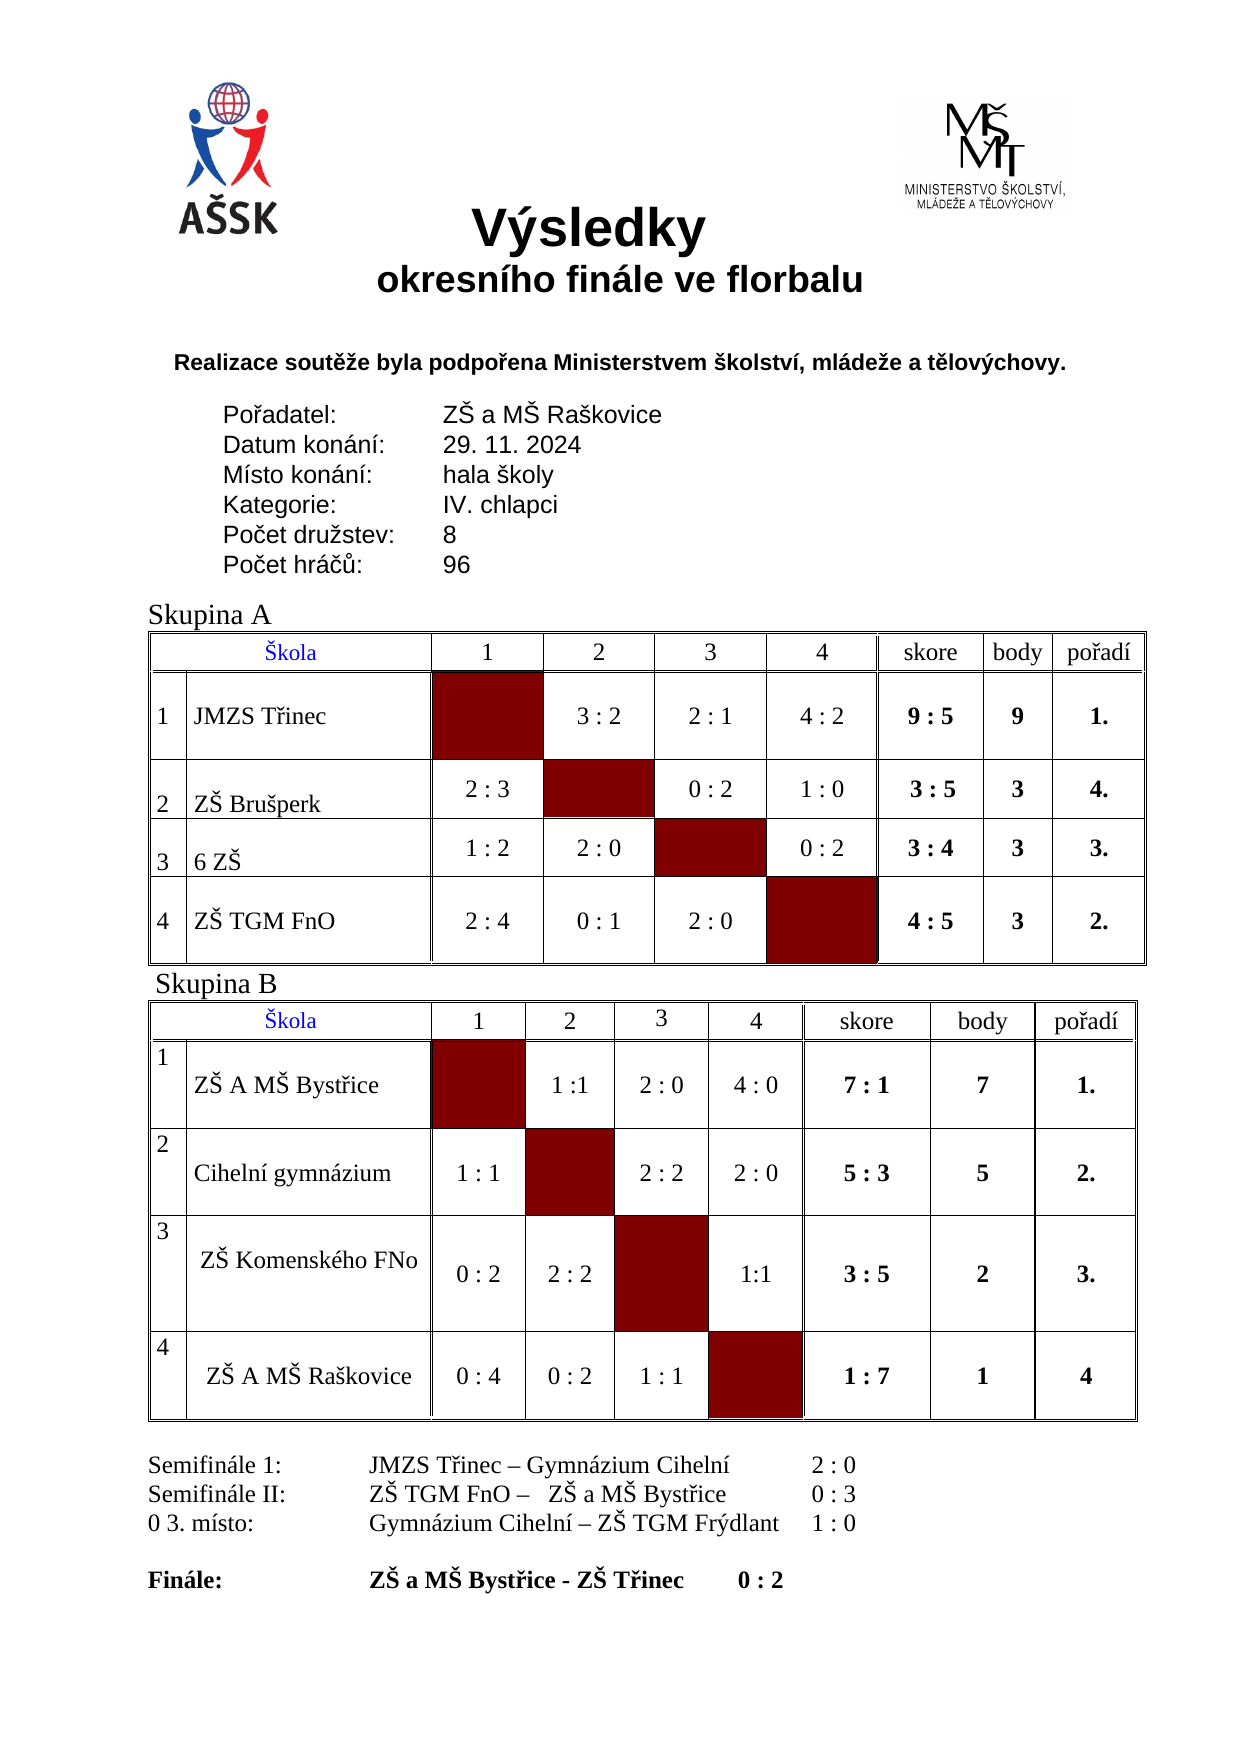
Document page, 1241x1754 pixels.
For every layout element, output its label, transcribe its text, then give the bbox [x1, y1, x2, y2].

table_header 4 [709, 1003, 803, 1038]
table_cell 1 : 2 [433, 819, 543, 876]
table_cell 3. [1036, 1216, 1135, 1331]
table_cell 3 : 5 [805, 1216, 930, 1331]
table_header body [931, 1003, 1034, 1038]
table_header skore [878, 634, 983, 669]
table_cell 5 [931, 1129, 1034, 1215]
table_cell [709, 1332, 803, 1418]
text Kategorie: IV. chlapci [223, 490, 1093, 519]
table_cell 1 :1 [526, 1042, 614, 1128]
table_cell ZŠ A MŠ Raškovice [187, 1332, 431, 1418]
table_cell 9 : 5 [879, 673, 983, 759]
text Počet družstev: 8 [223, 520, 1093, 549]
table_cell 0 : 2 [526, 1332, 614, 1418]
table_header pořadí [1036, 1003, 1135, 1038]
text Skupina A [148, 597, 1093, 631]
text Realizace soutěže byla podpořena Ministerstvem školství, mládeže a tělovýchovy. [148, 348, 1093, 375]
table_cell [526, 1129, 614, 1215]
table_header 1 [432, 1003, 525, 1038]
table_cell 6 ZŠ [187, 819, 430, 876]
table_cell 2 [151, 760, 186, 817]
table_header 2 [544, 634, 654, 669]
text Skupina B [148, 966, 1093, 1000]
table_cell 3 : 4 [879, 819, 983, 876]
table_cell 3 [984, 819, 1052, 876]
table_cell [615, 1216, 708, 1331]
table_cell 0 : 1 [544, 877, 654, 963]
table_cell ZŠ Brušperk [187, 760, 430, 817]
table_header body [984, 634, 1052, 669]
table_cell 2 : 0 [655, 877, 766, 963]
table_cell 2 : 4 [432, 877, 543, 963]
table_cell 1 [151, 1039, 186, 1128]
table_cell JMZS Třinec [187, 673, 430, 759]
table_cell 1 : 1 [615, 1332, 708, 1418]
table_cell 2 : 3 [433, 760, 543, 817]
table_cell 3 [151, 819, 186, 876]
table_header skore [803, 1003, 930, 1038]
table_cell 1:1 [709, 1216, 802, 1331]
table_cell 3. [1053, 819, 1144, 876]
table_header pořadí [1053, 634, 1144, 669]
table_cell 1 [151, 670, 186, 759]
table_header Škola [151, 634, 431, 669]
table_cell 4. [1053, 760, 1144, 817]
table_cell 1 : 1 [433, 1129, 525, 1215]
table_cell 2. [1036, 1129, 1135, 1215]
table_cell 0 : 2 [767, 819, 876, 876]
table_cell 3 : 5 [879, 760, 983, 817]
table_cell [433, 673, 543, 759]
table_cell 0 : 4 [431, 1332, 525, 1418]
table_cell 1 [931, 1332, 1034, 1418]
table_cell [767, 877, 878, 963]
table_header 1 [432, 634, 543, 669]
table_cell 2. [1053, 877, 1144, 963]
table_cell 3 [151, 1216, 186, 1331]
text 0 3. místo: Gymnázium Cihelní – ZŠ TGM Frýdlant 1 : 0 [148, 1508, 1093, 1537]
table_cell 2 : 0 [544, 819, 654, 876]
table_header 4 [766, 632, 878, 669]
table_cell 2 : 0 [615, 1042, 708, 1128]
table_cell [433, 1042, 525, 1128]
table_cell ZŠ TGM FnO [187, 877, 432, 963]
text Finále: ZŠ a MŠ Bystřice - ZŠ Třinec 0 : 2 [148, 1565, 1093, 1594]
text Datum konání: 29. 11. 2024 [223, 430, 1093, 459]
picture [897, 95, 1070, 215]
table_cell 0 : 2 [655, 760, 766, 817]
table_cell 4 : 0 [709, 1042, 802, 1128]
table_cell 4 [151, 1332, 186, 1418]
text Semifinále 1: JMZS Třinec – Gymnázium Cihelní 2 : 0 [148, 1450, 1093, 1479]
table_cell 7 : 1 [805, 1042, 930, 1128]
subtitle Výsledky [148, 195, 1093, 257]
table_cell 2 [151, 1129, 186, 1215]
text Semifinále II: ZŠ TGM FnO – ZŠ a MŠ Bystřice 0 : 3 [148, 1479, 1093, 1508]
table_cell 1. [1053, 670, 1144, 759]
table_cell 3 [984, 760, 1052, 817]
text Místo konání: hala školy [223, 460, 1093, 489]
table_cell [655, 819, 766, 876]
table_cell [544, 760, 654, 817]
table_cell 1. [1036, 1039, 1135, 1128]
table_cell 2 [931, 1216, 1034, 1331]
table_header Škola [151, 1003, 431, 1038]
table_cell 2 : 0 [709, 1129, 802, 1215]
table_cell 2 : 2 [526, 1216, 614, 1331]
table_cell 2 : 1 [655, 673, 766, 759]
subtitle okresního finále ve florbalu [148, 257, 1093, 301]
table_cell 1 : 7 [803, 1332, 930, 1418]
table_cell 4 : 5 [878, 877, 983, 963]
table_cell 4 : 2 [767, 673, 876, 759]
text Počet hráčů: 96 [223, 551, 1093, 579]
table_cell 7 [931, 1042, 1034, 1128]
table_cell 0 : 2 [433, 1216, 525, 1331]
picture [176, 78, 280, 238]
table_header 3 [615, 1003, 708, 1038]
table_cell ZŠ A MŠ Bystřice [187, 1042, 430, 1128]
text Pořadatel: ZŠ a MŠ Raškovice [223, 400, 1093, 429]
table_cell Cihelní gymnázium [187, 1129, 430, 1215]
table_cell 9 [984, 673, 1052, 759]
table_cell 4 [151, 877, 186, 963]
table_cell 1 : 0 [767, 760, 876, 817]
table_cell 3 : 2 [544, 673, 654, 759]
table_header 2 [526, 1003, 614, 1038]
table_cell ZŠ Komenského FNo [187, 1216, 430, 1331]
table_cell 5 : 3 [805, 1129, 930, 1215]
table_cell 2 : 2 [615, 1129, 708, 1215]
table_cell 4 [1036, 1332, 1135, 1418]
table_header 3 [655, 634, 766, 669]
table_cell 3 [984, 877, 1052, 963]
